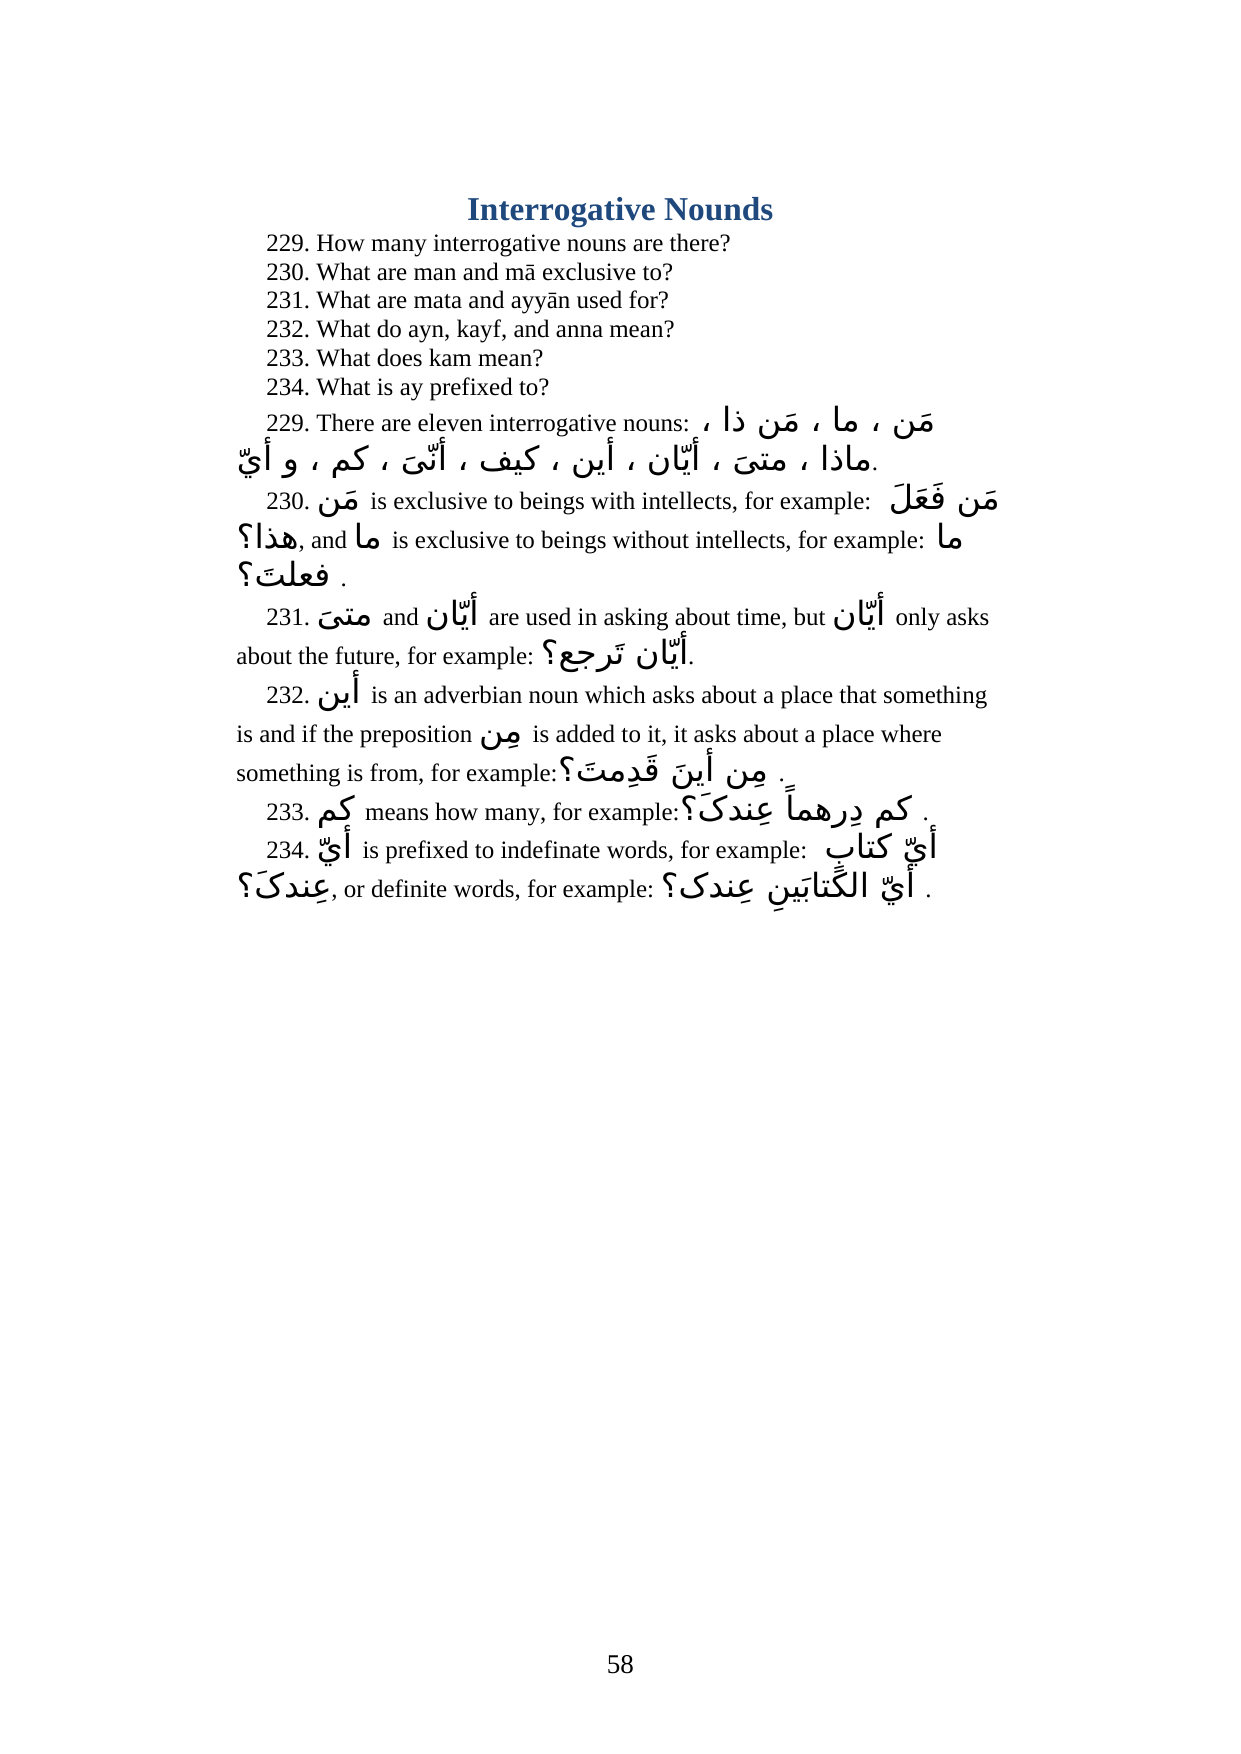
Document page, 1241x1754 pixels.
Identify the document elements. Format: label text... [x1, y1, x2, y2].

text 234. أيّ is prefixed to indefinate words, for example: أيّ کتابٍ عِندکَ؟, or definite words, for example: أيّ الکتابَینِ عِندک؟ . [236, 828, 1004, 906]
subtitle Interrogative Nounds [236, 190, 1004, 228]
text 230. مَن is exclusive to beings with intellects, for example: مَن فَعَلَ هذا؟, and ما is exclusive to beings without intellects, for example:ما فعلتَ؟ . [236, 478, 1004, 595]
text 231. What are mata and ayyān used for? [236, 286, 1004, 314]
text 230. What are man and mā exclusive to? [236, 257, 1004, 286]
text 232. What do ayn, kayf, and anna mean? [236, 314, 1004, 343]
text 233. کم means how many, for example:کم دِرهماً عِندکَ؟ . [236, 789, 1004, 828]
text 234. What is ay prefixed to? [236, 372, 1004, 401]
text 229. There are eleven interrogative nouns:مَن ، ما ، مَن ذا ، ماذا ، متیَ ، أیّان ، أین ، کیف ، أنّیَ ، کم ، و أيّ. [236, 401, 1004, 478]
text 229. How many interrogative nouns are there? [236, 228, 1004, 257]
text 231. متیَ and أیّان are used in asking about time, but أیّان only asks about the future, for example: أیّان تَرجع؟. [236, 595, 1004, 672]
text 232. أین is an adverbian noun which asks about a place that something is and if the preposition مِن is added to it, it asks about a place where something is from, for example:مِن أینَ قَدِمتَ؟ . [236, 672, 1004, 789]
text 233. What does kam mean? [236, 343, 1004, 372]
